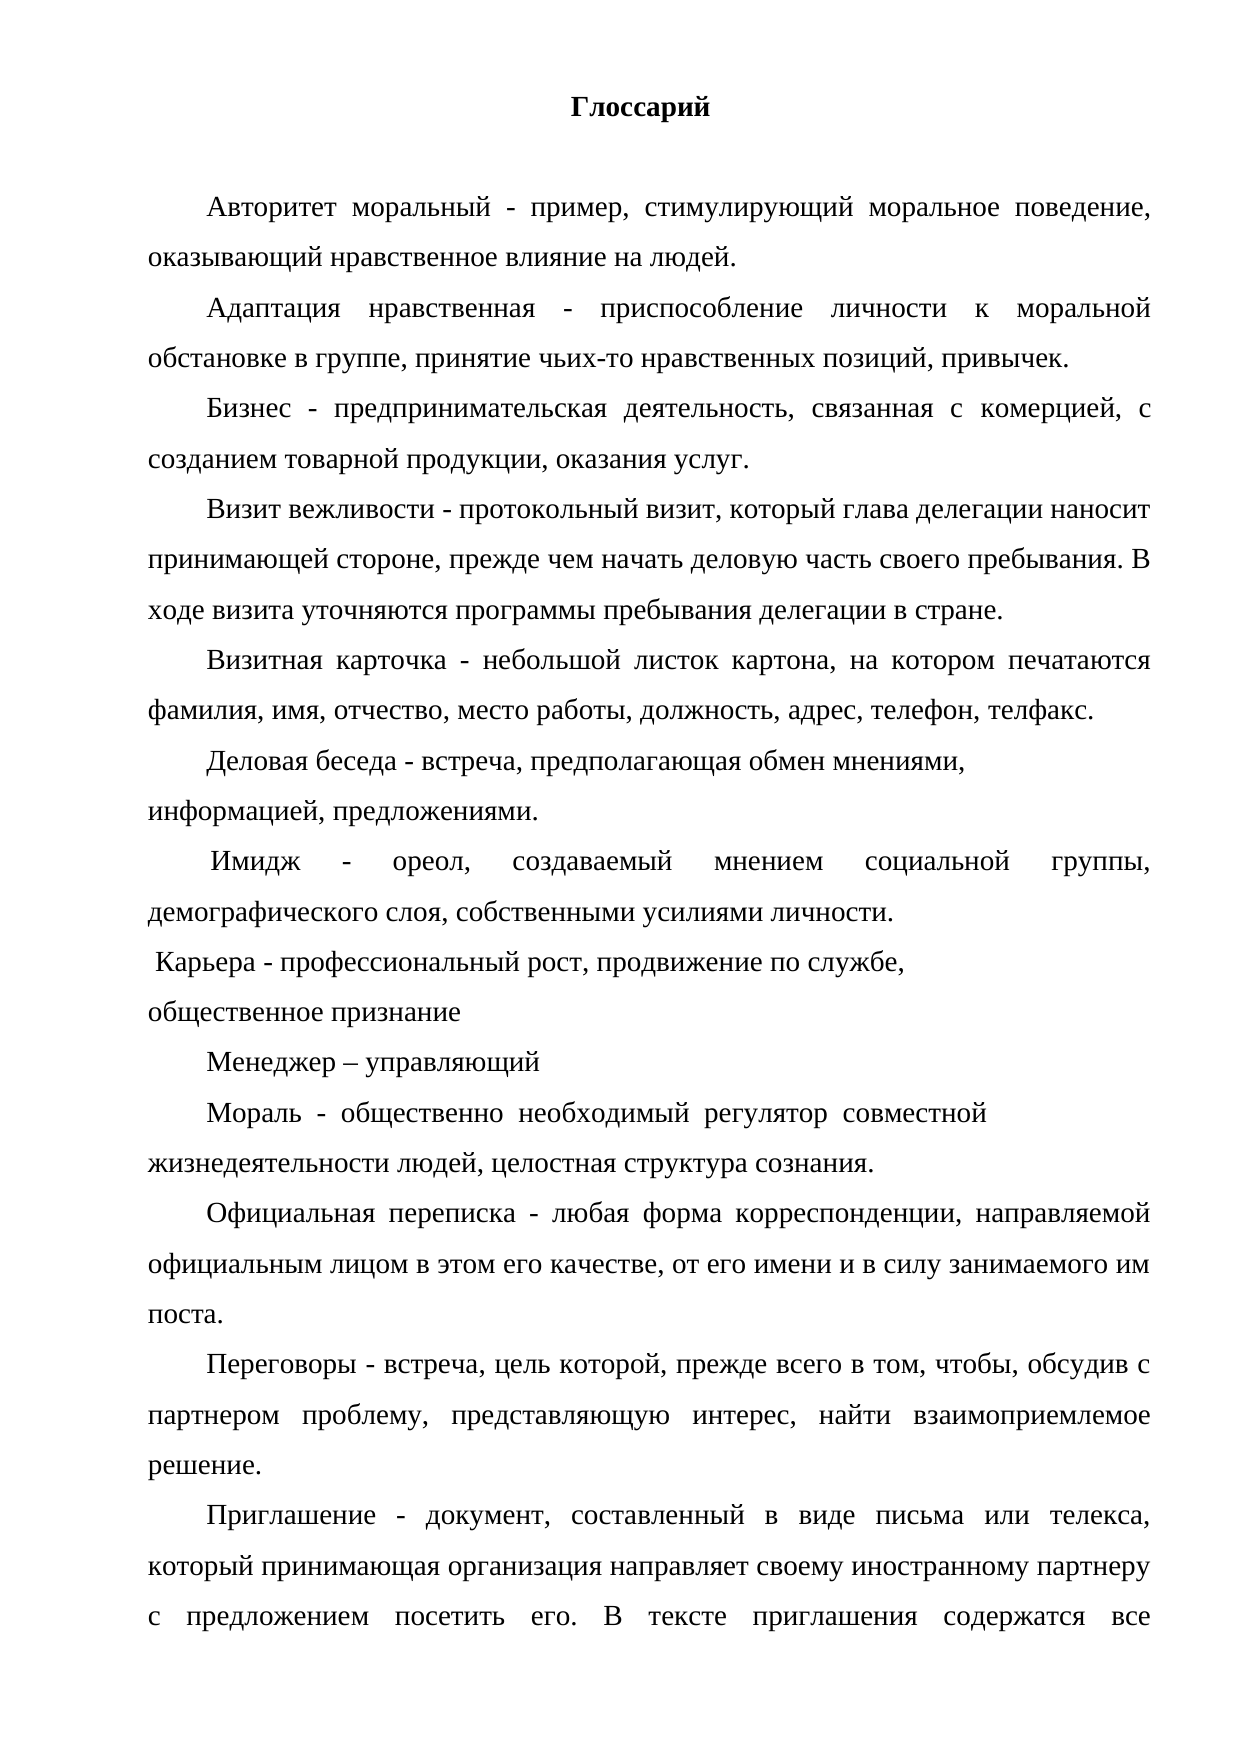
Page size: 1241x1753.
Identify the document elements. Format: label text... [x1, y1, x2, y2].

text общественное признание [148, 994, 1152, 1028]
text Имидж - ореол, создаваемый мнением социальной группы, демографического слоя, собственными усилиями личности. [148, 843, 1152, 927]
text Официальная переписка - любая форма корреспонденции, направляемой официальным лицом в этом его качестве, от его имени и в силу занимаемого им поста. [148, 1196, 1152, 1330]
text информацией, предложениями. [148, 793, 1152, 827]
text Визитная карточка - небольшой листок картона, на котором печатаются фамилия, имя, отчество, место работы, должность, адрес, телефон, телфакс. [148, 642, 1152, 726]
text Глоссарий [571, 89, 1152, 122]
text Карьера - профессиональный рост, продвижение по службе, [148, 944, 1152, 977]
text Мораль - общественно необходимый регулятор совместной жизнедеятельности людей, целостная структура сознания. [148, 1095, 1152, 1179]
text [148, 1497, 1152, 1632]
text Бизнес - предпринимательская деятельность, связанная с комерцией, с созданием товарной продукции, оказания услуг. [148, 391, 1152, 474]
text Визит вежливости - протокольный визит, который глава делегации наносит принимающей стороне, прежде чем начать деловую часть своего пребывания. В ходе визита уточняются программы пребывания делегации в стране. [148, 491, 1152, 625]
text Адаптация нравственная - приспособление личности к моральной обстановке в группе, принятие чьих-то нравственных позиций, привычек. [148, 290, 1152, 374]
text Переговоры - встреча, цель которой, прежде всего в том, чтобы, обсудив с партнером проблему, представляющую интерес, найти взаимоприемлемое решение. [148, 1346, 1152, 1481]
text Менеджер – управляющий [148, 1044, 1152, 1078]
text Деловая беседа - встреча, предполагающая обмен мнениями, [148, 743, 1152, 776]
text Авторитет моральный - пример, стимулирующий моральное поведение, оказывающий нравственное влияние на людей. [148, 189, 1152, 273]
